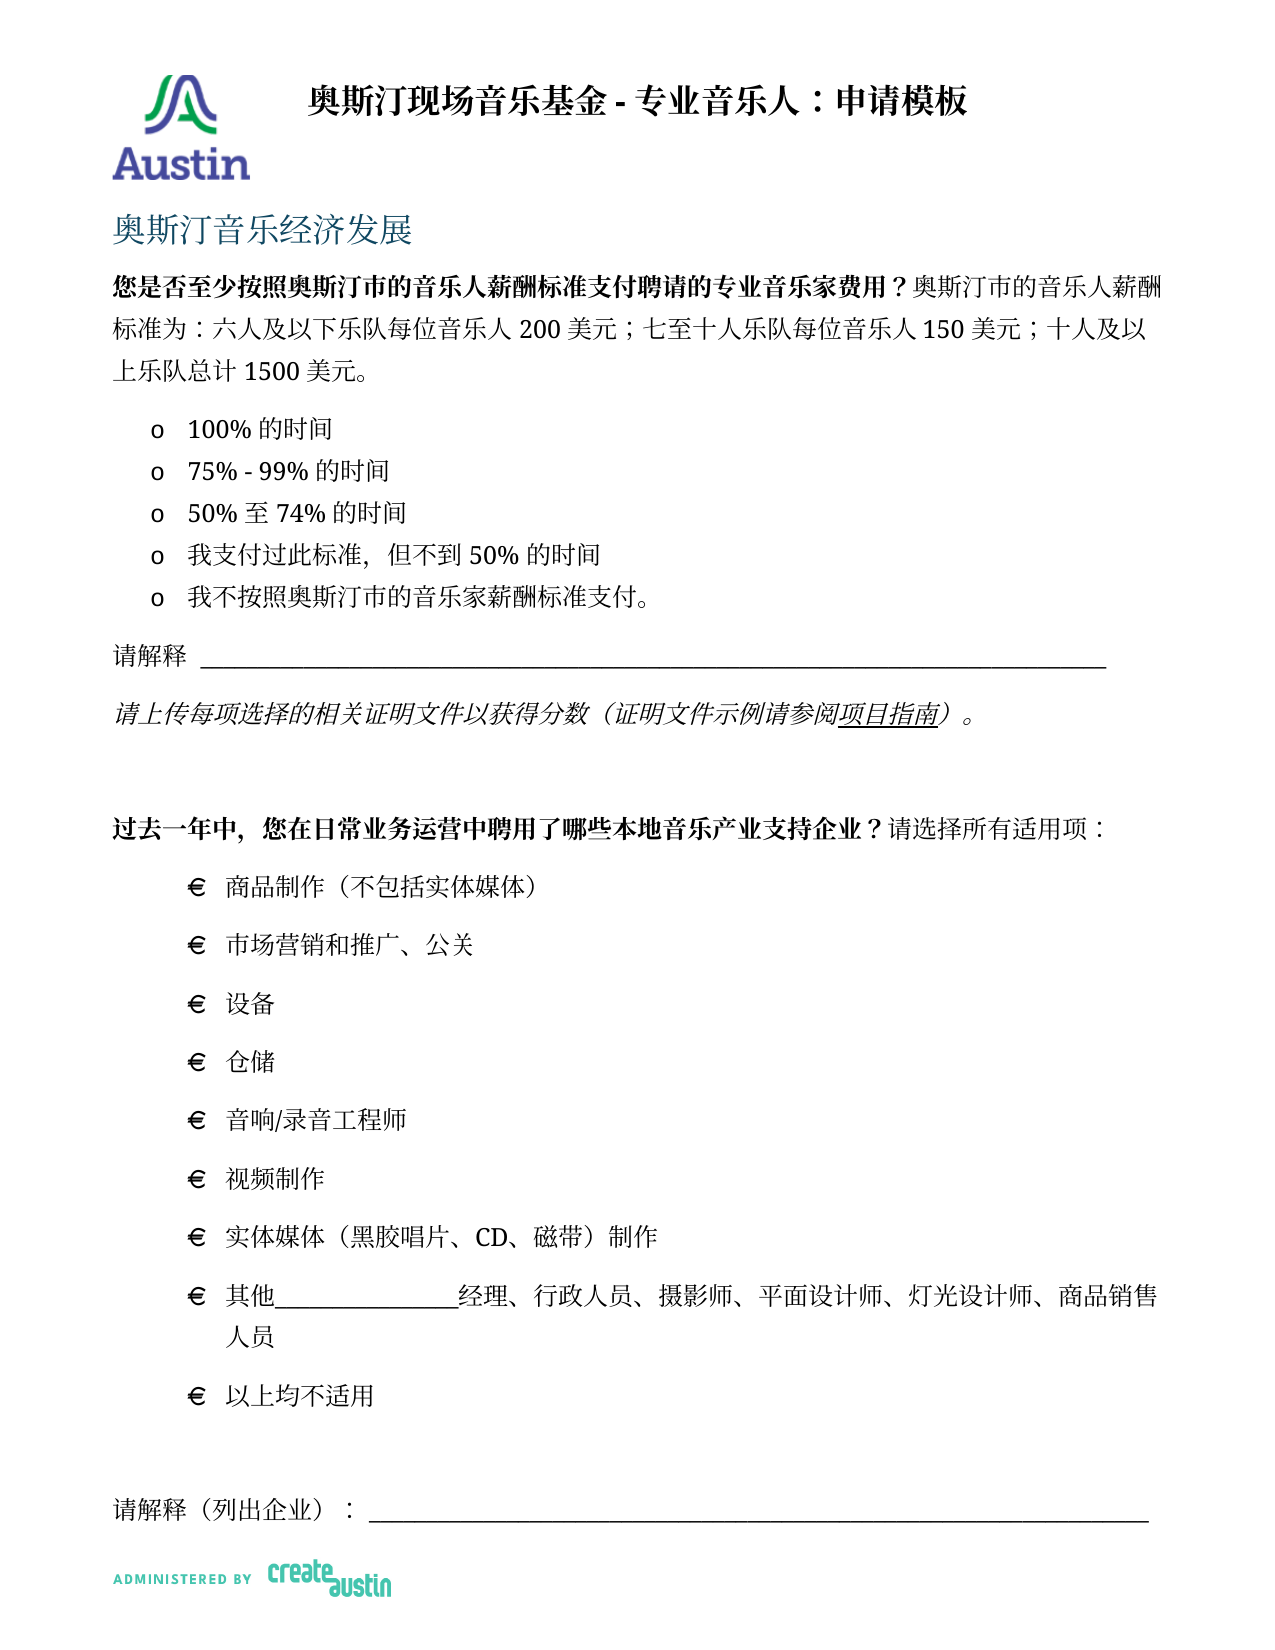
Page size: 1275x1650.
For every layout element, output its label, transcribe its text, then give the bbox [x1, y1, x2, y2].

text 您是否至少按照奥斯汀市的音乐人薪酬标准支付聘请的专业音乐家费用？奥斯汀市的音乐人薪酬标准为：六人及以下乐队每位音乐人 200 美元；七至十人乐队每位音乐人150 美元；十人及以上乐队总计 1500 美元。 [112, 268, 1162, 387]
list 我支付过此标准，但不到 50% 的时间 [150, 536, 1162, 572]
text 请上传每项选择的相关证明文件以获得分数（证明文件示例请参阅项目指南）。 [112, 695, 1162, 731]
text 请解释（列出企业）： ____________________________________________________________________ [112, 1491, 1162, 1527]
list 设备 [187, 984, 1162, 1020]
picture [0, 1541, 1275, 1616]
list 仓储 [187, 1043, 1162, 1079]
picture [112, 75, 251, 180]
list 75% - 99% 的时间 [150, 452, 1162, 488]
list 市场营销和推广、公关 [187, 926, 1162, 962]
list 视频制作 [187, 1159, 1162, 1195]
list 以上均不适用 [187, 1376, 1162, 1412]
text 过去一年中，您在日常业务运营中聘用了哪些本地音乐产业支持企业？请选择所有适用项： [112, 809, 1162, 845]
list 100% 的时间 [150, 410, 1162, 446]
list 我不按照奥斯汀市的音乐家薪酬标准支付。 [150, 578, 1162, 614]
list 50% 至 74% 的时间 [150, 494, 1162, 530]
list 其他________________经理、行政人员、摄影师、平面设计师、灯光设计师、商品销售人员 [187, 1276, 1162, 1354]
text 请解释 _______________________________________________________________________________ [112, 636, 1162, 672]
list 实体媒体（黑胶唱片、CD、磁带）制作 [187, 1218, 1162, 1254]
list 音响/录音工程师 [187, 1101, 1162, 1137]
subtitle 奥斯汀音乐经济发展 [112, 204, 1162, 252]
list 商品制作（不包括实体媒体） [187, 868, 1162, 904]
